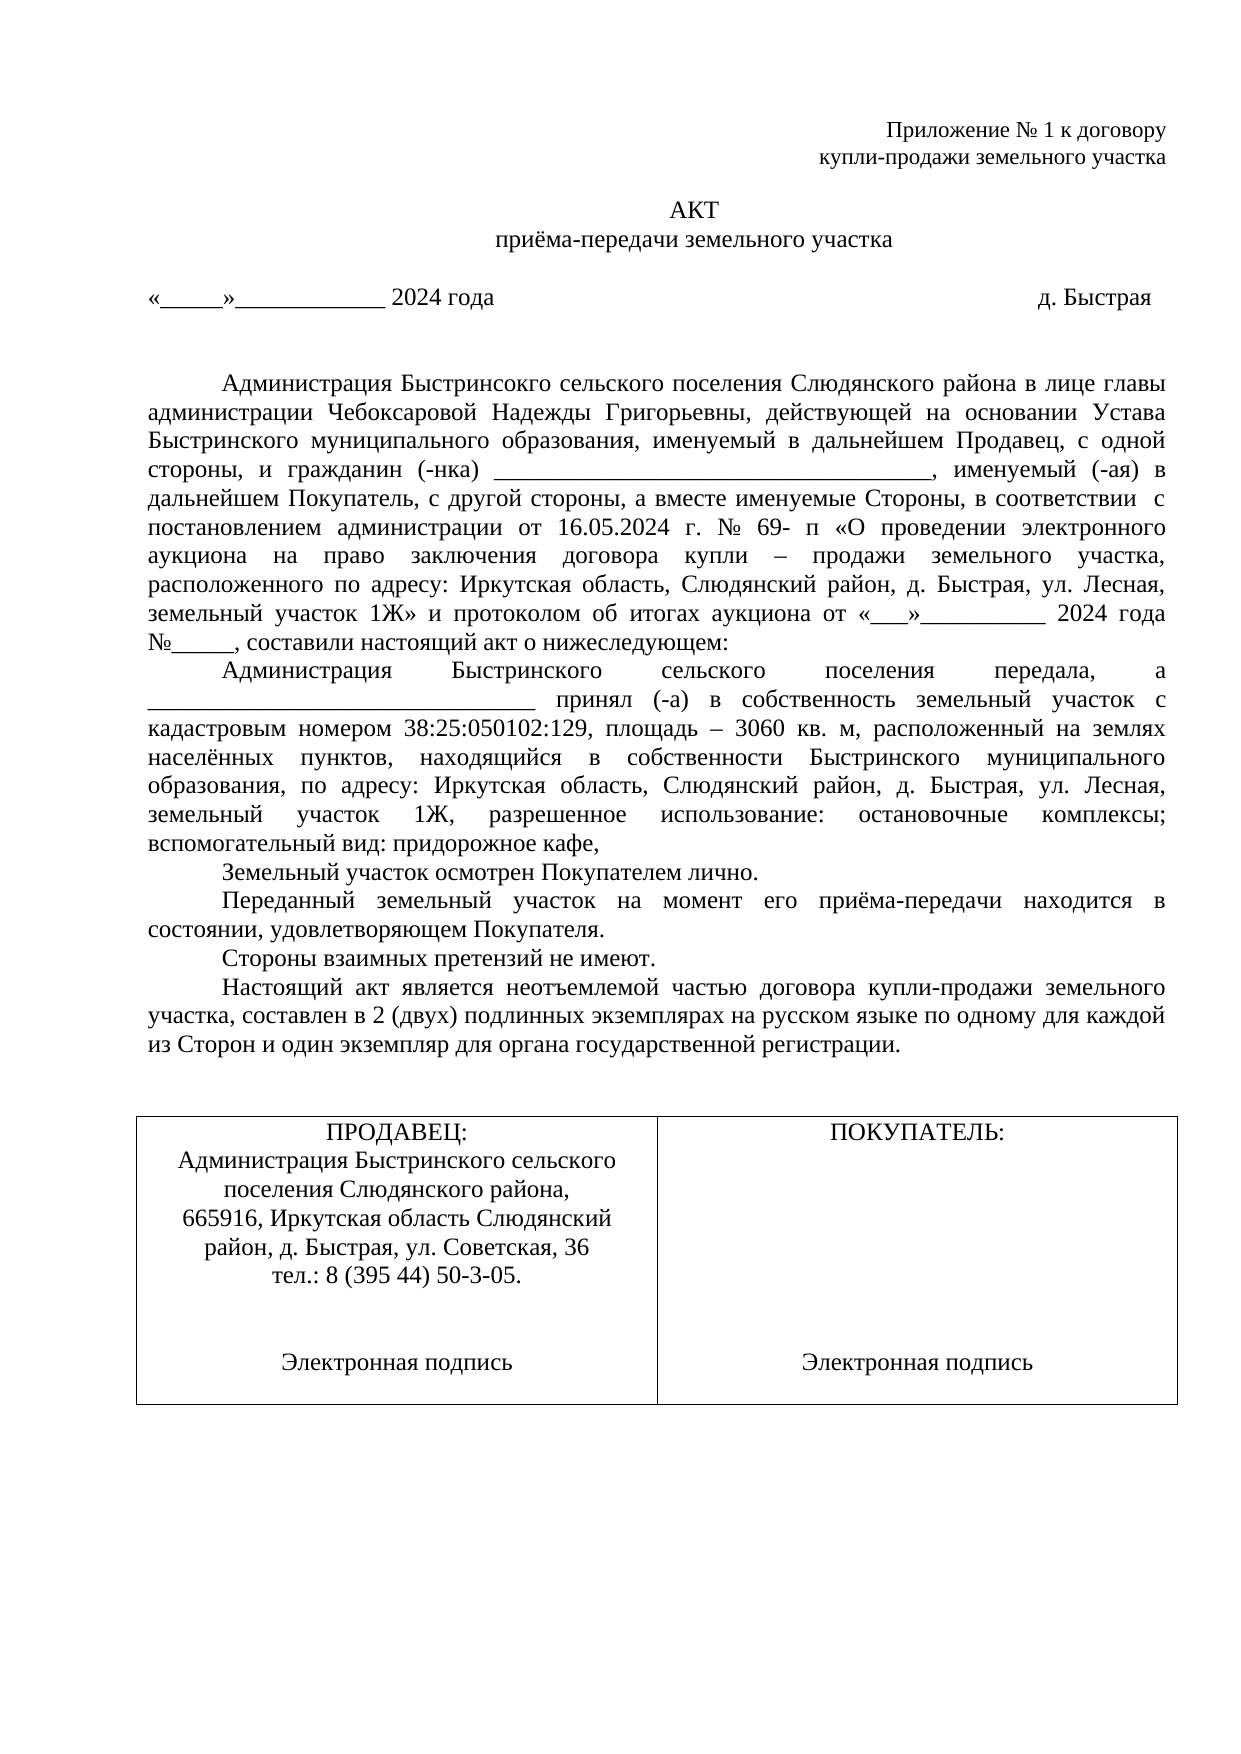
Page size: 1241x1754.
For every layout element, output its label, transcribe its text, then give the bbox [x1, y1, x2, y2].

text купли-продажи земельного участка [148, 143, 1167, 169]
text Земельный участок осмотрен Покупателем лично. [148, 857, 1167, 886]
text АКТ [148, 196, 1167, 224]
text приёма-передачи земельного участка [148, 224, 1167, 253]
text Стороны взаимных претензий не имеют. [148, 943, 1167, 972]
table_header ПОКУПАТЕЛЬ: Электронная подпись [658, 1117, 1177, 1404]
table_header ПРОДАВЕЦ: Администрация Быстринского сельского поселения Слюдянского района, 665916, Иркутская область Слюдянский район, д. Быстрая, ул. Советская, 36 тел.: 8 (395 44) 50-3-05. Электронная подпись [137, 1117, 657, 1404]
text Настоящий акт является неотъемлемой частью договора купли-продажи земельного участка, составлен в 2 (двух) подлинных экземплярах на русском языке по одному для каждой из Сторон и один экземпляр для органа государственной регистрации. [148, 972, 1167, 1058]
text Приложение № 1 к договору [738, 117, 1167, 143]
text Администрация Быстринского сельского поселения передала, а _______________________________ принял (-а) в собственность земельный участок с кадастровым номером 38:25:050102:129, площадь – 3060 кв. м, расположенный на землях населённых пунктов, находящийся в собственности Быстринского муниципального образования, по адресу: Иркутская область, Слюдянский район, д. Быстрая, ул. Лесная, земельный участок 1Ж, разрешенное использование: остановочные комплексы; вспомогательный вид: придорожное кафе, [148, 656, 1167, 857]
text Переданный земельный участок на момент его приёма-передачи находится в состоянии, удовлетворяющем Покупателя. [148, 886, 1167, 943]
text Администрация Быстринсокго сельского поселения Слюдянского района в лице главы администрации Чебоксаровой Надежды Григорьевны, действующей на основании Устава Быстринского муниципального образования, именуемый в дальнейшем Продавец, с одной стороны, и гражданин (-нка) ___________________________________, именуемый (-ая) в дальнейшем Покупатель, с другой стороны, а вместе именуемые Стороны, в соответствии с постановлением администрации от 16.05.2024 г. № 69- п «О проведении электронного аукциона на право заключения договора купли – продажи земельного участка, расположенного по адресу: Иркутская область, Слюдянский район, д. Быстрая, ул. Лесная, земельный участок 1Ж» и протоколом об итогах аукциона от «___»__________ 2024 года №_____, составили настоящий акт о нижеследующем: [148, 368, 1167, 656]
text «_____»____________ 2024 года д. Быстрая [148, 282, 1167, 311]
